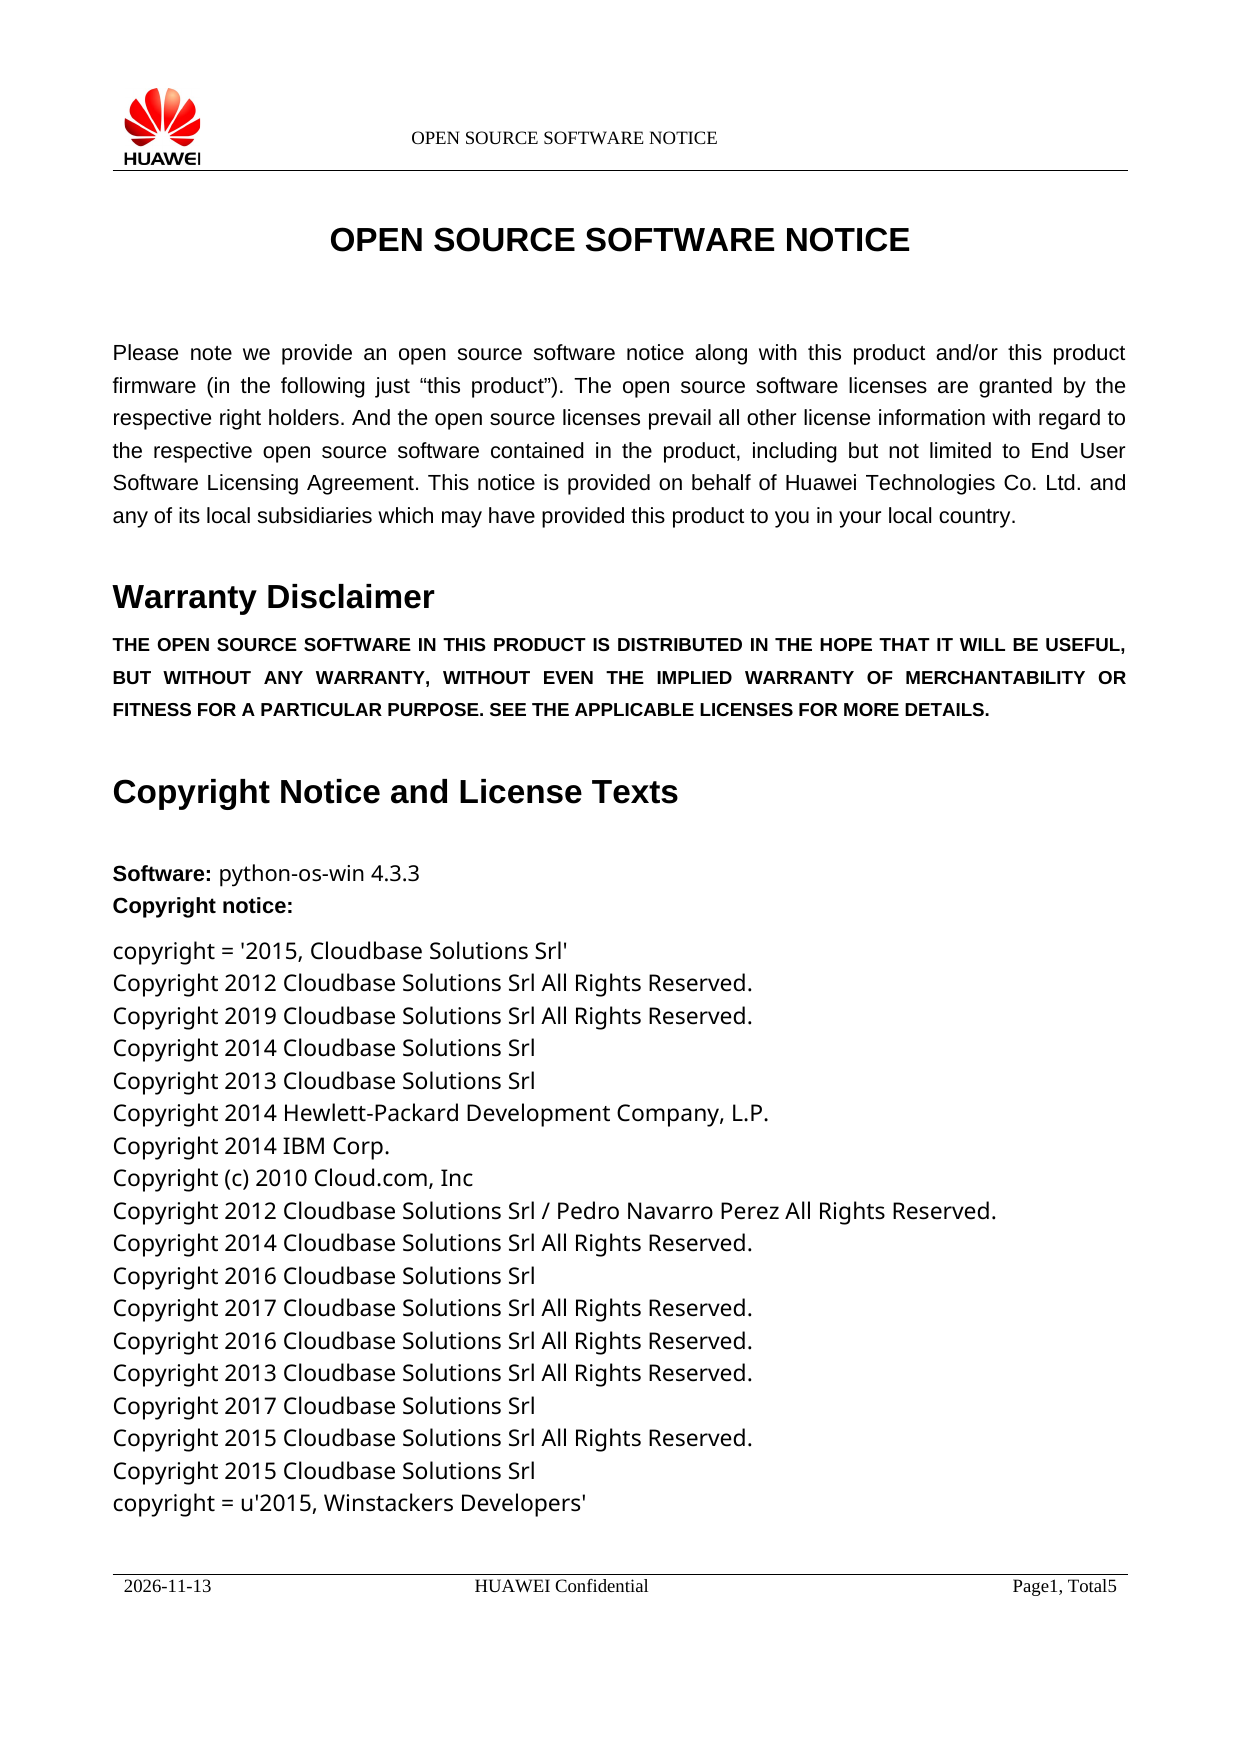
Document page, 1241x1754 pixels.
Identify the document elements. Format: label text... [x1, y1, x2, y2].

text Please note we provide an open source software notice along with this product and/or this product firmware (in the following just “this product”). The open source software licenses are granted by the respective right holders. And the open source licenses prevail all other license information with regard to the respective open source software contained in the product, including but not limited to End User Software Licensing Agreement. This notice is provided on behalf of Huawei Technologies Co. Ltd. and any of its local subsidiaries which may have provided this product to you in your local country. [112, 336, 1128, 531]
text Copyright Notice and License Texts [112, 759, 1128, 824]
text Copyright 2017 Cloudbase Solutions Srl [112, 1389, 1128, 1421]
text Copyright 2014 Cloudbase Solutions Srl All Rights Reserved. [112, 1226, 1128, 1259]
text Copyright 2012 Cloudbase Solutions Srl All Rights Reserved. [112, 966, 1128, 999]
text The open source software in this product is distributed in the hope that it will be useful, but WITHOUT ANY WARRANTY, without even the implied warranty of MERCHANTABILITY or FITNESS FOR A PARTICULAR PURPOSE. See the applicable licenses for more details. [112, 629, 1128, 726]
title Software: python-os-win 4.3.3 [112, 856, 1128, 889]
text Copyright notice: [112, 889, 1128, 921]
text Copyright 2014 Cloudbase Solutions Srl [112, 1031, 1128, 1064]
text Copyright 2016 Cloudbase Solutions Srl All Rights Reserved. [112, 1324, 1128, 1356]
text OPEN SOURCE SOFTWARE NOTICE [112, 206, 1128, 271]
text copyright = u'2015, Winstackers Developers' [112, 1486, 1128, 1519]
text Copyright 2016 Cloudbase Solutions Srl [112, 1259, 1128, 1291]
text copyright = '2015, Cloudbase Solutions Srl' [112, 934, 1128, 966]
text Copyright 2017 Cloudbase Solutions Srl All Rights Reserved. [112, 1291, 1128, 1324]
text Copyright 2019 Cloudbase Solutions Srl All Rights Reserved. [112, 999, 1128, 1031]
text Copyright 2013 Cloudbase Solutions Srl All Rights Reserved. [112, 1356, 1128, 1389]
text Copyright 2015 Cloudbase Solutions Srl All Rights Reserved. [112, 1421, 1128, 1454]
text Copyright 2014 Hewlett-Packard Development Company, L.P. [112, 1096, 1128, 1129]
text Copyright (c) 2010 Cloud.com, Inc [112, 1161, 1128, 1194]
text Copyright 2012 Cloudbase Solutions Srl / Pedro Navarro Perez All Rights Reserved. [112, 1194, 1128, 1226]
text Copyright 2013 Cloudbase Solutions Srl [112, 1064, 1128, 1096]
text Copyright 2014 IBM Corp. [112, 1129, 1128, 1161]
picture [124, 88, 201, 165]
text Warranty Disclaimer [112, 564, 1128, 629]
text Copyright 2015 Cloudbase Solutions Srl [112, 1454, 1128, 1486]
